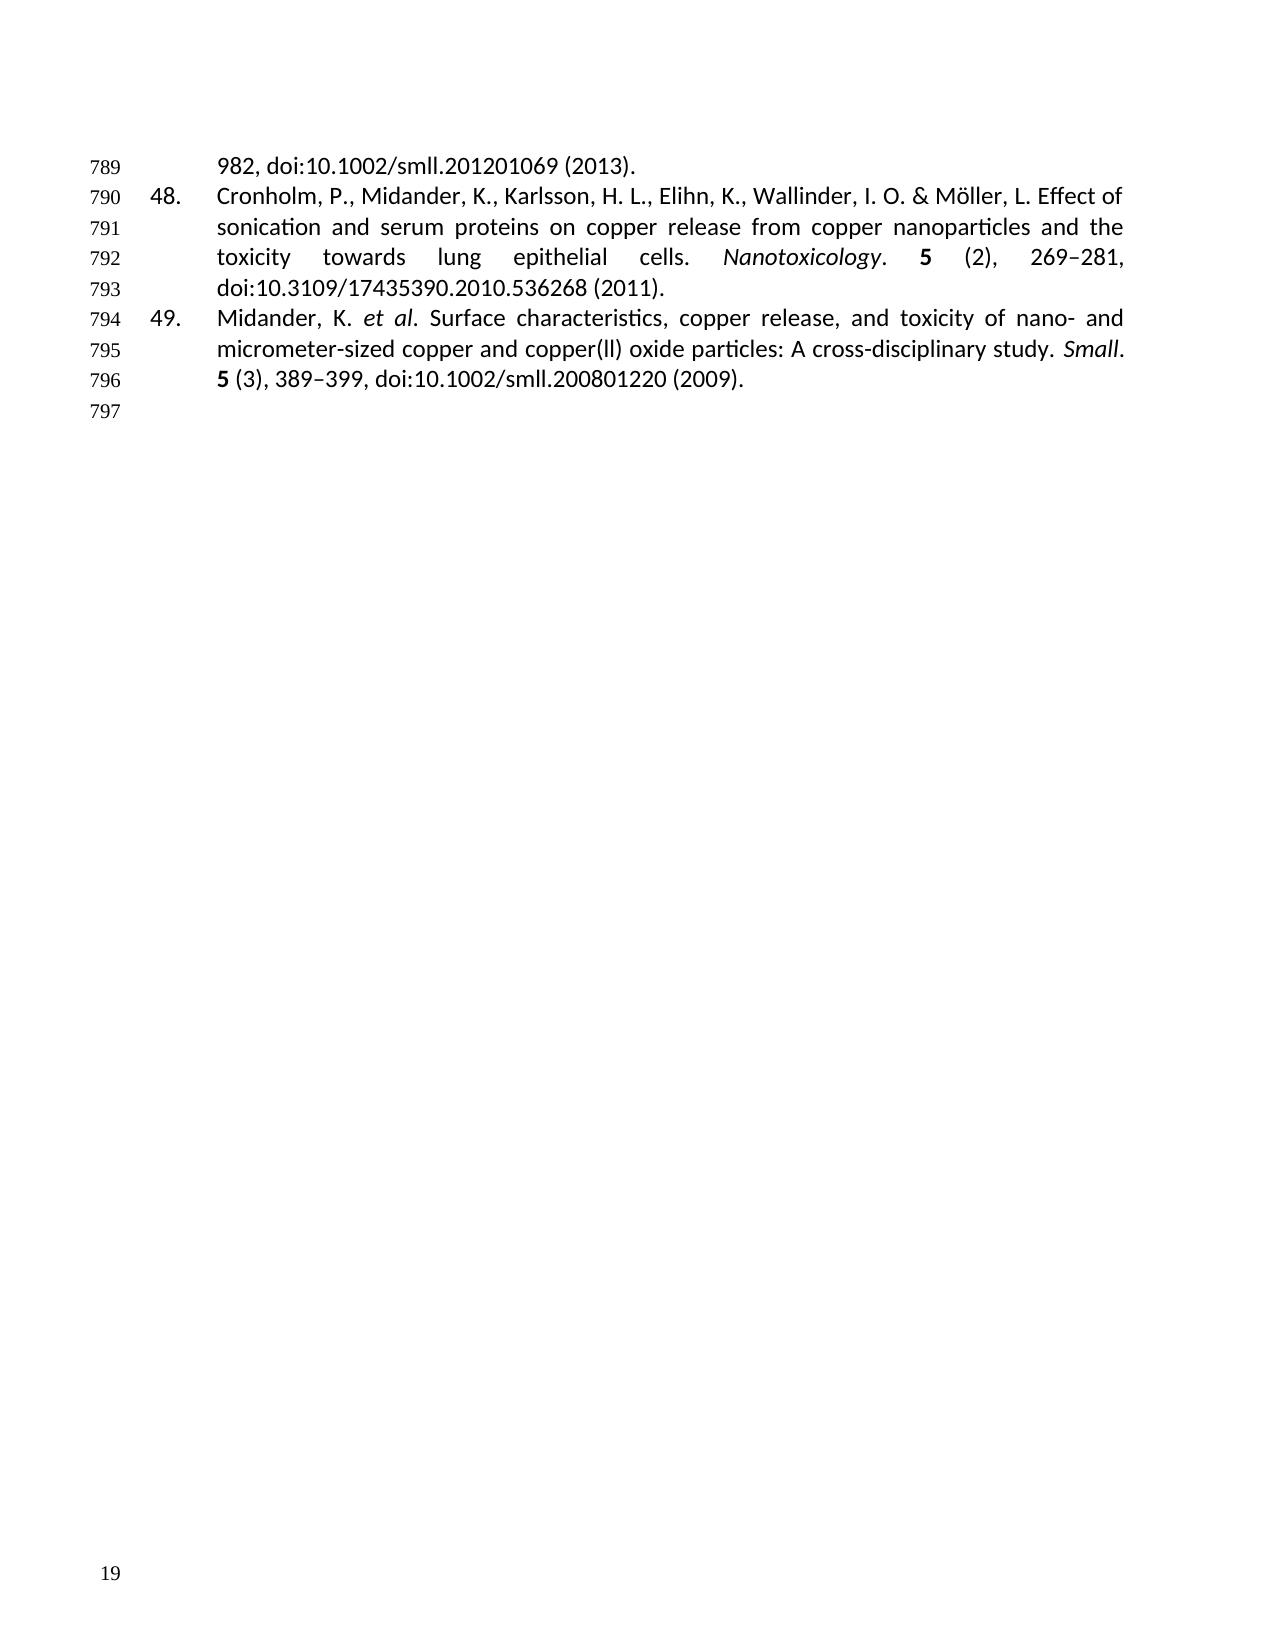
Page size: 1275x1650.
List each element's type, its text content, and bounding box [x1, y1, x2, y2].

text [150, 150, 1125, 181]
text 49. Midander, K. et al. Surface characteristics, copper release, and toxicity of nano- and micrometer-sized copper and copper(ll) oxide particles: A cross-disciplinary study. Small. 5 (3), 389–399, doi:10.1002/smll.200801220 (2009). [150, 303, 1125, 394]
text 48. Cronholm, P., Midander, K., Karlsson, H. L., Elihn, K., Wallinder, I. O. & Möller, L. Effect of sonication and serum proteins on copper release from copper nanoparticles and the toxicity towards lung epithelial cells. Nanotoxicology. 5 (2), 269–281, doi:10.3109/17435390.2010.536268 (2011). [150, 181, 1125, 303]
